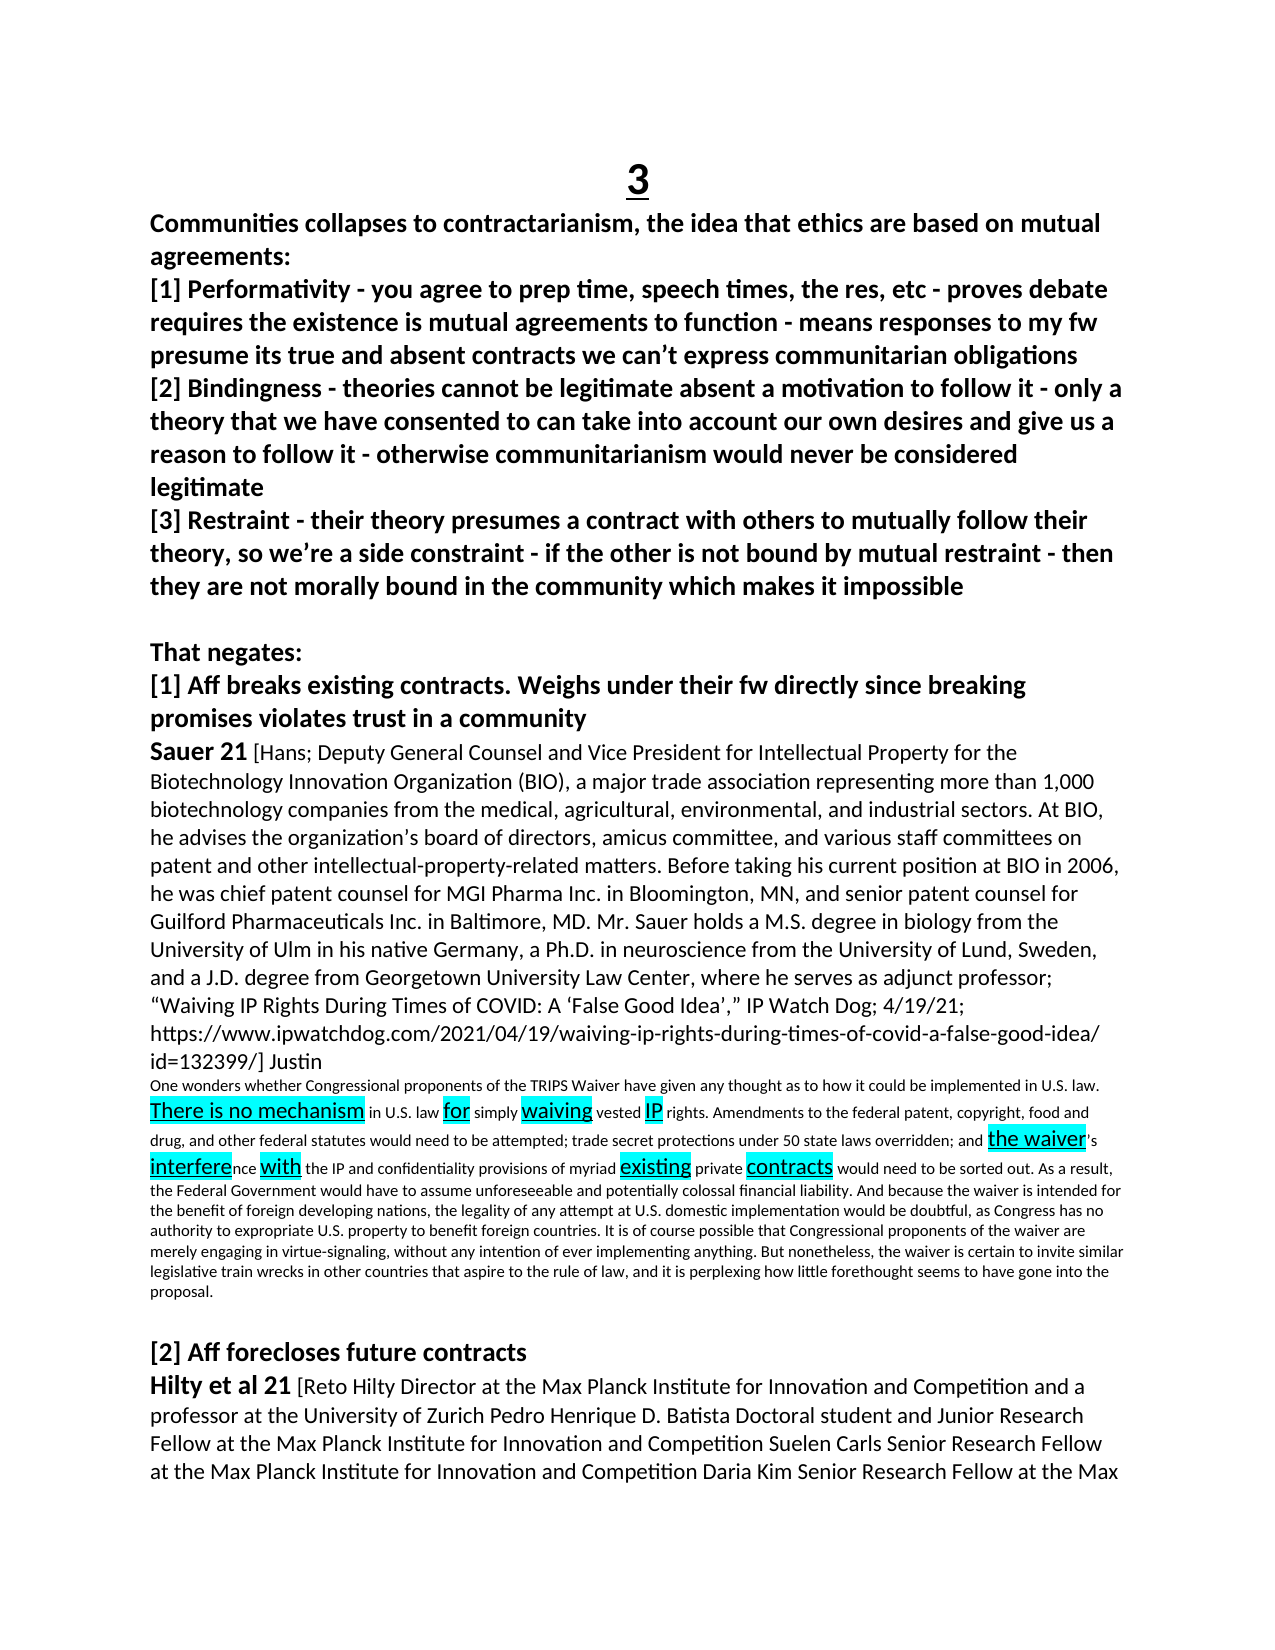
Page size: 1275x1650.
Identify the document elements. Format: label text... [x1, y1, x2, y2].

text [150, 1368, 1125, 1485]
subtitle 3 [150, 150, 1125, 206]
text [1] Performativity - you agree to prep time, speech times, the res, etc - proves debate requires the existence is mutual agreements to function - means responses to my fw presume its true and absent contracts we can’t express communitarian obligations [150, 272, 1125, 371]
text [1] Aff breaks existing contracts. Weighs under their fw directly since breaking promises violates trust in a community [150, 668, 1125, 734]
text That negates: [150, 635, 1125, 668]
text Sauer 21 [Hans; Deputy General Counsel and Vice President for Intellectual Property for the Biotechnology Innovation Organization (BIO), a major trade association representing more than 1,000 biotechnology companies from the medical, agricultural, environmental, and industrial sectors. At BIO, he advises the organization’s board of directors, amicus committee, and various staff committees on patent and other intellectual-property-related matters. Before taking his current position at BIO in 2006, he was chief patent counsel for MGI Pharma Inc. in Bloomington, MN, and senior patent counsel for Guilford Pharmaceuticals Inc. in Baltimore, MD. Mr. Sauer holds a M.S. degree in biology from the University of Ulm in his native Germany, a Ph.D. in neuroscience from the University of Lund, Sweden, and a J.D. degree from Georgetown University Law Center, where he serves as adjunct professor; “Waiving IP Rights During Times of COVID: A ‘False Good Idea’,” IP Watch Dog; 4/19/21; https://www.ipwatchdog.com/2021/04/19/waiving-ip-rights-during-times-of-covid-a-false-good-idea/id=132399/] Justin [150, 734, 1125, 1076]
text [3] Restraint - their theory presumes a contract with others to mutually follow their theory, so we’re a side constraint - if the other is not bound by mutual restraint - then they are not morally bound in the community which makes it impossible [150, 503, 1125, 602]
text Communities collapses to contractarianism, the idea that ethics are based on mutual agreements: [150, 206, 1125, 272]
text [2] Bindingness - theories cannot be legitimate absent a motivation to follow it - only a theory that we have consented to can take into account our own desires and give us a reason to follow it - otherwise communitarianism would never be considered legitimate [150, 371, 1125, 503]
text One wonders whether Congressional proponents of the TRIPS Waiver have given any thought as to how it could be implemented in U.S. law. There is no mechanism in U.S. law for simply waiving vested IP rights. Amendments to the federal patent, copyright, food and drug, and other federal statutes would need to be attempted; trade secret protections under 50 state laws overridden; and the waiver’s interference with the IP and confidentiality provisions of myriad existing private contracts would need to be sorted out. As a result, the Federal Government would have to assume unforeseeable and potentially colossal financial liability. And because the waiver is intended for the benefit of foreign developing nations, the legality of any attempt at U.S. domestic implementation would be doubtful, as Congress has no authority to expropriate U.S. property to benefit foreign countries. It is of course possible that Congressional proponents of the waiver are merely engaging in virtue-signaling, without any intention of ever implementing anything. But nonetheless, the waiver is certain to invite similar legislative train wrecks in other countries that aspire to the rule of law, and it is perplexing how little forethought seems to have gone into the proposal. [150, 1076, 1125, 1302]
text [2] Aff forecloses future contracts [150, 1335, 1125, 1368]
